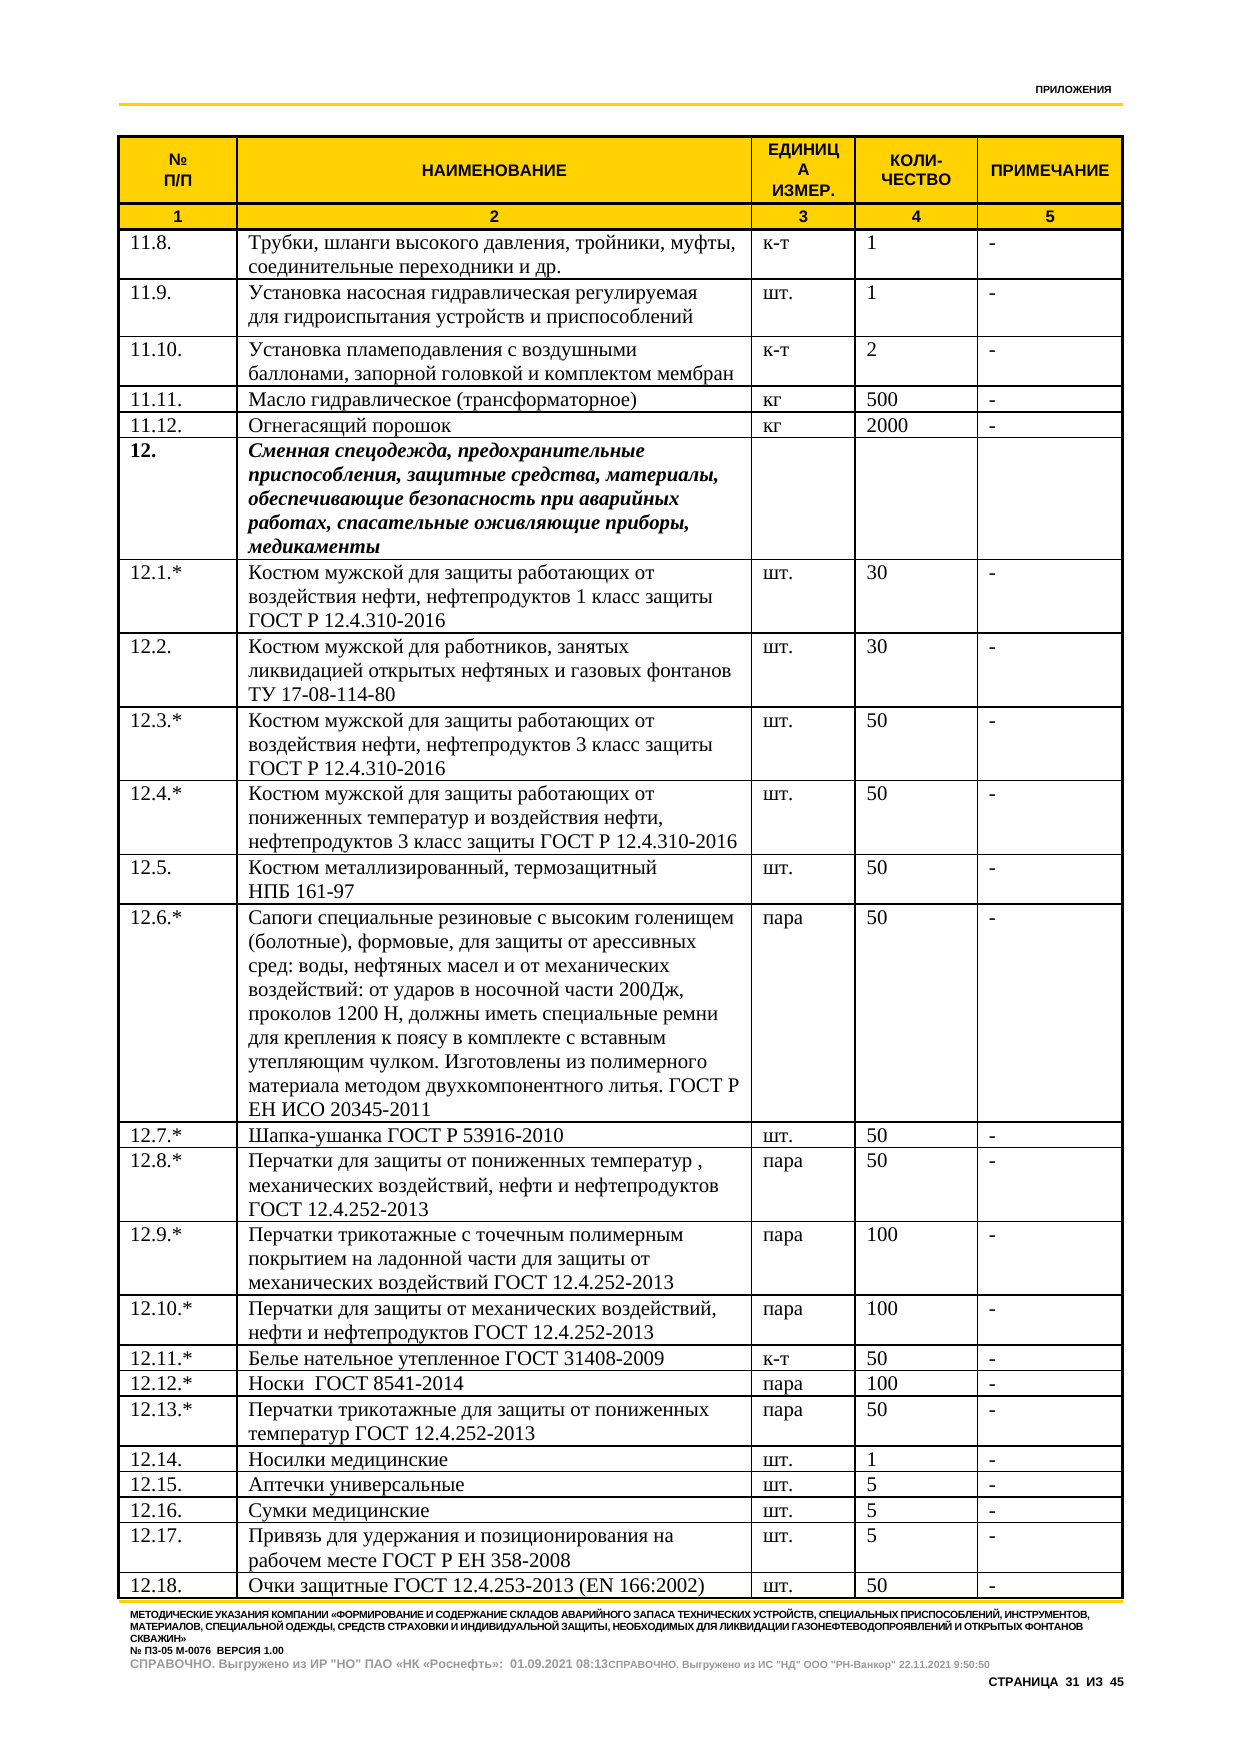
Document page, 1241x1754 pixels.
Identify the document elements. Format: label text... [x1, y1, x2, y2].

table_cell 2 [238, 205, 751, 228]
table_cell 12.2. [120, 634, 236, 706]
table_cell [856, 438, 977, 558]
table_cell кг [752, 387, 854, 411]
table_cell пара [752, 1296, 854, 1344]
table_cell 12.8.* [120, 1148, 236, 1221]
table_cell Перчатки трикотажные для защиты от пониженных температур ГОСТ 12.4.252-2013 [238, 1397, 751, 1445]
table_cell 11.9. [120, 280, 236, 336]
table_cell 50 [856, 1397, 977, 1445]
table_cell шт. [752, 708, 854, 780]
table_cell 1 [856, 1447, 977, 1471]
table_cell 12.10.* [120, 1296, 236, 1344]
table_cell 500 [856, 387, 977, 411]
table_cell Сумки медицинские [238, 1498, 751, 1522]
table_cell - [978, 413, 1121, 437]
table_cell - [978, 1346, 1121, 1370]
table_cell 50 [856, 905, 977, 1121]
table_cell 5 [978, 205, 1121, 228]
table_cell 12.12.* [120, 1371, 236, 1395]
table_cell 12.6.* [120, 905, 236, 1121]
table_header Примечание [978, 138, 1121, 202]
table_cell - [978, 1397, 1121, 1445]
table_cell 2000 [856, 413, 977, 437]
table_cell 5 [856, 1472, 977, 1496]
table_cell 50 [856, 1123, 977, 1147]
table_cell шт. [752, 1498, 854, 1522]
table_cell 12.18. [120, 1573, 236, 1597]
table_cell Костюм мужской для защиты работающих от воздействия нефти, нефтепродуктов 3 класс защиты ГОСТ Р 12.4.310-2016 [238, 708, 751, 780]
table_cell 12.16. [120, 1498, 236, 1522]
table_cell [978, 438, 1121, 558]
table_cell - [978, 1472, 1121, 1496]
table_cell Аптечки универсальные [238, 1472, 751, 1496]
table_cell 12.11.* [120, 1346, 236, 1370]
table_header ЕДИНИЦА измер. [752, 138, 854, 202]
table_cell - [978, 1296, 1121, 1344]
table_cell 4 [856, 205, 977, 228]
table_cell пара [752, 905, 854, 1121]
table_cell 30 [856, 560, 977, 632]
table_cell Перчатки для защиты от пониженных температур , механических воздействий, нефти и нефтепродуктов ГОСТ 12.4.252-2013 [238, 1148, 751, 1221]
table_cell 3 [752, 205, 854, 228]
table_cell Костюм мужской для защиты работающих от пониженных температур и воздействия нефти, нефтепродуктов 3 класс защиты ГОСТ Р 12.4.310-2016 [238, 781, 751, 853]
table_cell 50 [856, 781, 977, 853]
table_cell Шапка-ушанка ГОСТ Р 53916-2010 [238, 1123, 751, 1147]
table_cell 50 [856, 708, 977, 780]
table_cell 100 [856, 1222, 977, 1294]
table_cell Белье нательное утепленное ГОСТ 31408-2009 [238, 1346, 751, 1370]
table_cell Установка насосная гидравлическая регулируемая для гидроиспытания устройств и приспособлений [238, 280, 751, 336]
table_cell Привязь для удержания и позиционирования на рабочем месте ГОСТ Р ЕН 358-2008 [238, 1523, 751, 1572]
table_cell 12.9.* [120, 1222, 236, 1294]
table_cell 12. [120, 438, 236, 558]
table_cell 50 [856, 1573, 977, 1597]
table_cell Сапоги специальные резиновые с высоким голенищем (болотные), формовые, для защиты от арессивных сред: воды, нефтяных масел и от механических воздействий: от ударов в носочной части 200Дж, проколов 1200 Н, должны иметь специальные ремни для крепления к поясу в комплекте с вставным утепляющим чулком. Изготовлены из полимерного материала методом двухкомпонентного литья. ГОСТ Р ЕН ИСО 20345-2011 [238, 905, 751, 1121]
table_cell 12.13.* [120, 1397, 236, 1445]
table_header НАИМЕНОВАНИЕ [238, 138, 751, 202]
table_cell - [978, 905, 1121, 1121]
table_cell 12.3.* [120, 708, 236, 780]
table_cell шт. [752, 1123, 854, 1147]
table_cell 12.15. [120, 1472, 236, 1496]
table_cell - [978, 280, 1121, 336]
table_cell Сменная спецодежда, предохранительные приспособления, защитные средства, материалы, обеспечивающие безопасность при аварийных работах, спасательные оживляющие приборы, медикаменты [238, 438, 751, 558]
table_cell 12.4.* [120, 781, 236, 853]
table_cell - [978, 1447, 1121, 1471]
table_cell Костюм мужской для работников, занятых ликвидацией открытых нефтяных и газовых фонтанов ТУ 17-08-114-80 [238, 634, 751, 706]
table_cell Перчатки для защиты от механических воздействий, нефти и нефтепродуктов ГОСТ 12.4.252-2013 [238, 1296, 751, 1344]
table_cell - [978, 1371, 1121, 1395]
table_cell шт. [752, 560, 854, 632]
table_cell 11.10. [120, 337, 236, 385]
table_cell Очки защитные ГОСТ 12.4.253-2013 (EN 166:2002) [238, 1573, 751, 1597]
table_cell шт. [752, 634, 854, 706]
table_cell - [978, 1498, 1121, 1522]
table_cell - [978, 1222, 1121, 1294]
table_cell 5 [856, 1498, 977, 1522]
table_cell - [978, 337, 1121, 385]
table_cell - [978, 1523, 1121, 1572]
table_cell - [978, 855, 1121, 903]
table_cell шт. [752, 1472, 854, 1496]
table_cell 1 [856, 280, 977, 336]
table_cell - [978, 387, 1121, 411]
table_cell - [978, 781, 1121, 853]
table_cell шт. [752, 1523, 854, 1572]
table_cell шт. [752, 855, 854, 903]
table_cell 50 [856, 855, 977, 903]
table_cell Перчатки трикотажные с точечным полимерным покрытием на ладонной части для защиты от механических воздействий ГОСТ 12.4.252-2013 [238, 1222, 751, 1294]
table_cell 1 [856, 231, 977, 278]
table_cell к-т [752, 231, 854, 278]
table_cell [752, 438, 854, 558]
table_cell 12.7.* [120, 1123, 236, 1147]
table_cell 5 [856, 1523, 977, 1572]
table_cell 100 [856, 1371, 977, 1395]
table_header № п/п [120, 138, 236, 202]
table_cell - [978, 708, 1121, 780]
table_cell - [978, 1123, 1121, 1147]
table_cell к-т [752, 1346, 854, 1370]
table_cell 12.5. [120, 855, 236, 903]
table_cell Огнегасящий порошок [238, 413, 751, 437]
table_cell 11.11. [120, 387, 236, 411]
table_header КОЛИ-ЧЕСТВО [856, 138, 977, 202]
table_cell 12.17. [120, 1523, 236, 1572]
table_cell пара [752, 1222, 854, 1294]
table_cell пара [752, 1148, 854, 1221]
table_cell - [978, 1148, 1121, 1221]
table_cell к-т [752, 337, 854, 385]
table_cell 1 [120, 205, 236, 228]
table_cell 30 [856, 634, 977, 706]
table_cell 11.12. [120, 413, 236, 437]
table_cell - [978, 634, 1121, 706]
table_cell пара [752, 1371, 854, 1395]
table_cell 11.8. [120, 231, 236, 278]
table_cell 50 [856, 1148, 977, 1221]
table_cell Трубки, шланги высокого давления, тройники, муфты, соединительные переходники и др. [238, 231, 751, 278]
table_cell Носки ГОСТ 8541-2014 [238, 1371, 751, 1395]
table_cell 100 [856, 1296, 977, 1344]
table_cell 50 [856, 1346, 977, 1370]
table_cell - [978, 1573, 1121, 1597]
table_cell 12.1.* [120, 560, 236, 632]
table_cell - [978, 560, 1121, 632]
table_cell шт. [752, 1447, 854, 1471]
table_cell Носилки медицинские [238, 1447, 751, 1471]
table_cell - [978, 231, 1121, 278]
table_cell Установка пламеподавления с воздушными баллонами, запорной головкой и комплектом мембран [238, 337, 751, 385]
table_cell 12.14. [120, 1447, 236, 1471]
table_cell Масло гидравлическое (трансформаторное) [238, 387, 751, 411]
table_cell шт. [752, 280, 854, 336]
table_cell 2 [856, 337, 977, 385]
table_cell пара [752, 1397, 854, 1445]
table_cell Костюм металлизированный, термозащитный НПБ 161-97 [238, 855, 751, 903]
table_cell кг [752, 413, 854, 437]
table_cell шт. [752, 781, 854, 853]
table_cell Костюм мужской для защиты работающих от воздействия нефти, нефтепродуктов 1 класс защиты ГОСТ Р 12.4.310-2016 [238, 560, 751, 632]
table_cell шт. [752, 1573, 854, 1597]
